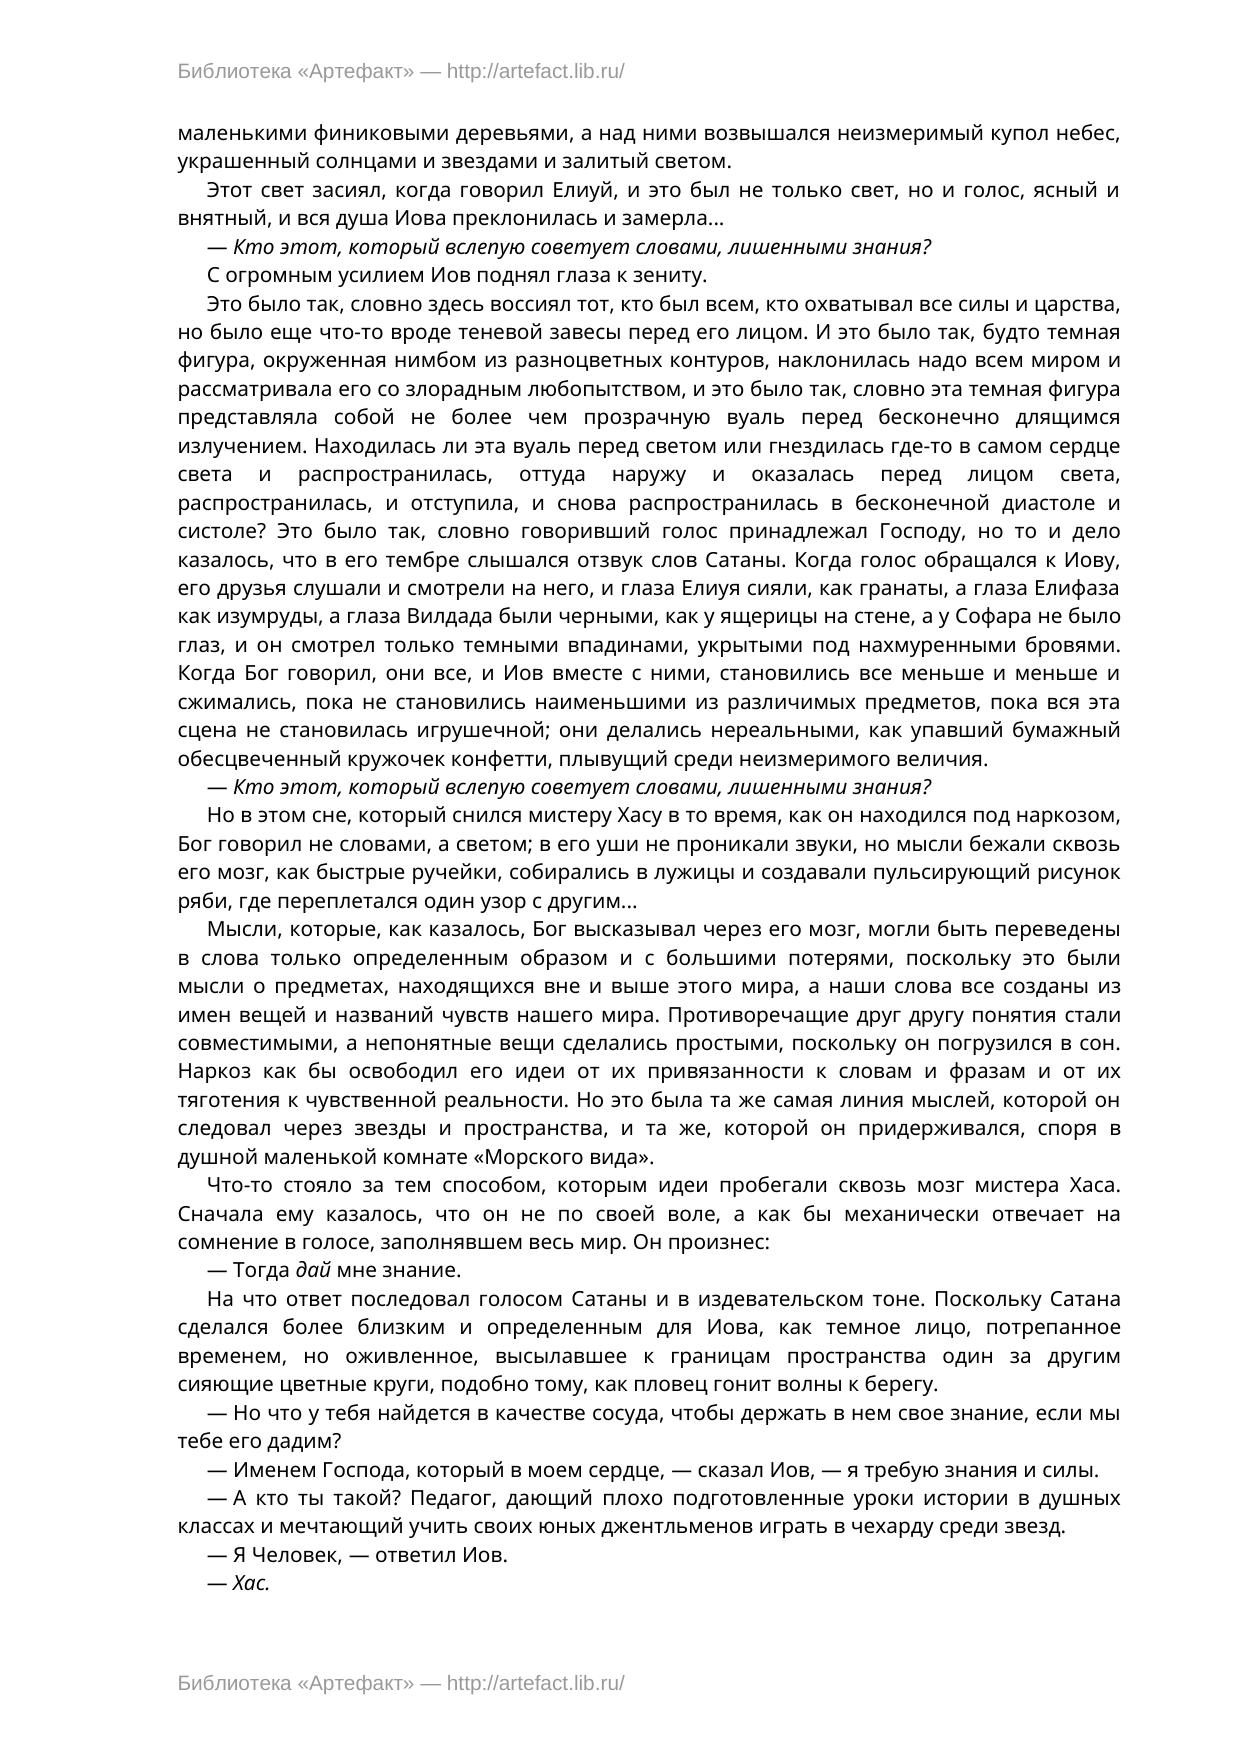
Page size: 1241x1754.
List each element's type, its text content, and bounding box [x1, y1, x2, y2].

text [177, 118, 1122, 175]
text — Именем Господа, который в моем сердце, — сказал Иов, — я требую знания и силы. [177, 1455, 1122, 1483]
text — Я Человек, — ответил Иов. [177, 1540, 1122, 1568]
text — Кто этот, который вслепую советует словами, лишенными знания? [177, 772, 1122, 801]
text — А кто ты такой? Педагог, дающий плохо подготовленные уроки истории в душных классах и мечтающий учить своих юных джентльменов играть в чехарду среди звезд. [177, 1483, 1122, 1540]
text — Тогда дай мне знание. [177, 1256, 1122, 1284]
text Но в этом сне, который снился мистеру Хасу в то время, как он находился под наркозом, Бог говорил не словами, а светом; в его уши не проникали звуки, но мысли бежали сквозь его мозг, как быстрые ручейки, собирались в лужицы и создавали пульсирующий рисунок ряби, где переплетался один узор с другим... [177, 801, 1122, 914]
text С огромным усилием Иов поднял глаза к зениту. [177, 260, 1122, 289]
text Этот свет засиял, когда говорил Елиуй, и это был не только свет, но и голос, ясный и внятный, и вся душа Иова преклонилась и замерла... [177, 175, 1122, 232]
text — Но что у тебя найдется в качестве сосуда, чтобы держать в нем свое знание, если мы тебе его дадим? [177, 1398, 1122, 1455]
text Что-то стояло за тем способом, которым идеи пробегали сквозь мозг мистера Хаса. Сначала ему казалось, что он не по своей воле, а как бы механически отвечает на сомнение в голосе, заполнявшем весь мир. Он произнес: [177, 1170, 1122, 1256]
text Мысли, которые, как казалось, Бог высказывал через его мозг, могли быть переведены в слова только определенным образом и с большими потерями, поскольку это были мысли о предметах, находящихся вне и выше этого мира, а наши слова все созданы из имен вещей и названий чувств нашего мира. Противоречащие друг другу понятия стали совместимыми, а непонятные вещи сделались простыми, поскольку он погрузился в сон. Наркоз как бы освободил его идеи от их привязанности к словам и фразам и от их тяготения к чувственной реальности. Но это была та же самая линия мыслей, которой он следовал через звезды и пространства, и та же, которой он придерживался, споря в душной маленькой комнате «Морского вида». [177, 914, 1122, 1170]
text Это было так, словно здесь воссиял тот, кто был всем, кто охватывал все силы и царства, но было еще что-то вроде теневой завесы перед его лицом. И это было так, будто темная фигура, окруженная нимбом из разноцветных контуров, наклонилась надо всем миром и рассматривала его со злорадным любопытством, и это было так, словно эта темная фигура представляла собой не более чем прозрачную вуаль перед бесконечно длящимся излучением. Находилась ли эта вуаль перед светом или гнездилась где-то в самом сердце света и распространилась, оттуда наружу и оказалась перед лицом света, распространилась, и отступила, и снова распространилась в бесконечной диастоле и систоле? Это было так, словно говоривший голос принадлежал Господу, но то и дело казалось, что в его тембре слышался отзвук слов Сатаны. Когда голос обращался к Иову, его друзья слушали и смотрели на него, и глаза Елиуя сияли, как гранаты, а глаза Елифаза как изумруды, а глаза Вилдада были черными, как у ящерицы на стене, а у Софара не было глаз, и он смотрел только темными впадинами, укрытыми под нахмуренными бровями. Когда Бог говорил, они все, и Иов вместе с ними, становились все меньше и меньше и сжимались, пока не становились наименьшими из различимых предметов, пока вся эта сцена не становилась игрушечной; они делались нереальными, как упавший бумажный обесцвеченный кружочек конфетти, плывущий среди неизмеримого величия. [177, 289, 1122, 772]
text На что ответ последовал голосом Сатаны и в издевательском тоне. Поскольку Сатана сделался более близким и определенным для Иова, как темное лицо, потрепанное временем, но оживленное, высылавшее к границам пространства один за другим сияющие цветные круги, подобно тому, как пловец гонит волны к берегу. [177, 1284, 1122, 1398]
text — Кто этот, который вслепую советует словами, лишенными знания? [177, 232, 1122, 260]
text — Хас. [177, 1568, 1122, 1597]
